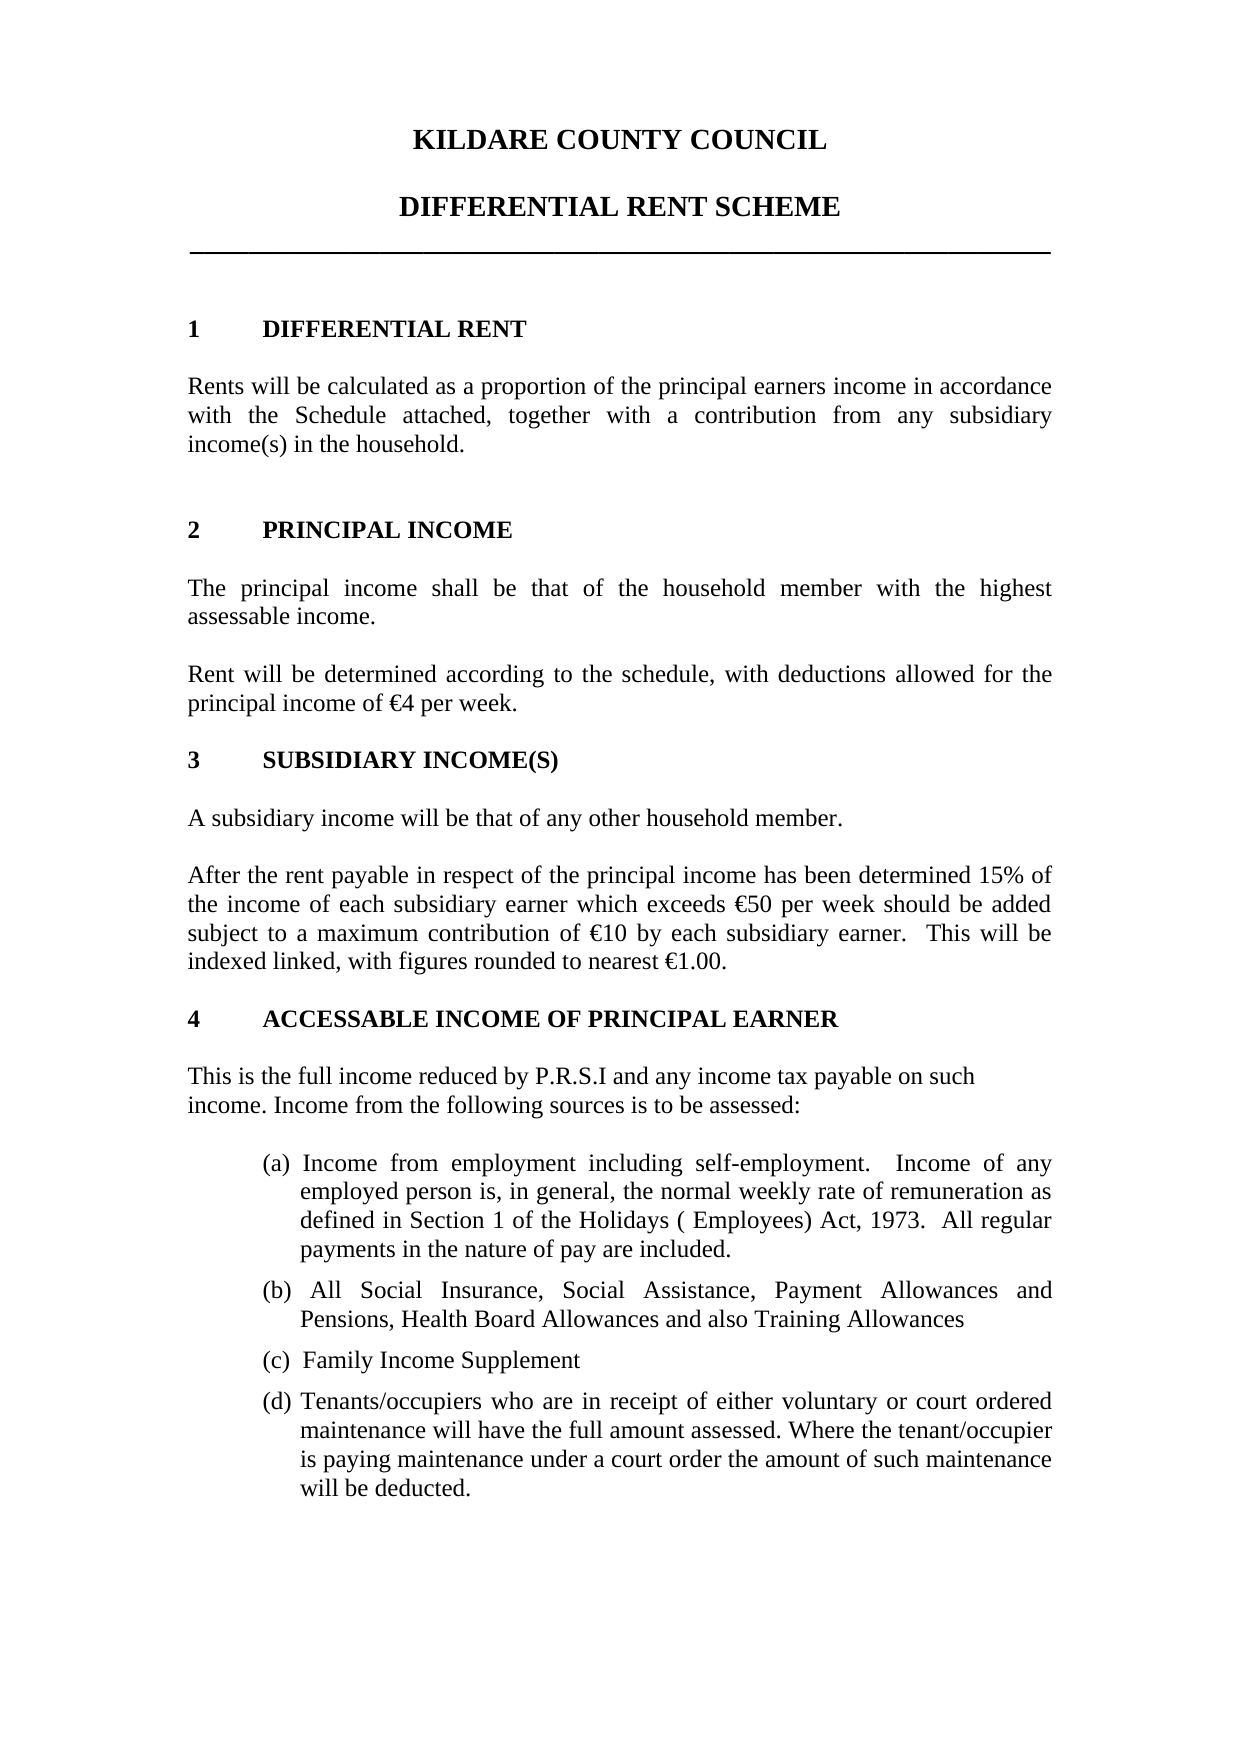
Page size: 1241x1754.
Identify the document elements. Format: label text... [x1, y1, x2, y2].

subtitle KILDARE COUNTY COUNCIL [187, 122, 1053, 156]
text ___________________________________________________________ [187, 223, 1053, 256]
text This is the full income reduced by P.R.S.I and any income tax payable on such income. Income from the following sources is to be assessed: [187, 1061, 1053, 1119]
text After the rent payable in respect of the principal income has been determined 15% of the income of each subsidiary earner which exceeds €50 per week should be added subject to a maximum contribution of €10 by each subsidiary earner. This will be indexed linked, with figures rounded to nearest €1.00. [187, 860, 1053, 975]
text (d) Tenants/occupiers who are in receipt of either voluntary or court ordered maintenance will have the full amount assessed. Where the tenant/occupier is paying maintenance under a court order the amount of such maintenance will be deducted. [262, 1386, 1053, 1501]
text Rents will be calculated as a proportion of the principal earners income in accordance with the Schedule attached, together with a contribution from any subsidiary income(s) in the household. [187, 371, 1053, 458]
list ACCESSABLE INCOME OF PRINCIPAL EARNER [187, 1004, 1053, 1033]
text (a) Income from employment including self-employment. Income of any employed person is, in general, the normal weekly rate of remuneration as defined in Section 1 of the Holidays ( Employees) Act, 1973. All regular payments in the nature of pay are included. [262, 1148, 1053, 1263]
text Rent will be determined according to the schedule, with deductions allowed for the principal income of €4 per week. [187, 659, 1053, 716]
list PRINCIPAL INCOME [187, 515, 1053, 544]
text (c) Family Income Supplement [187, 1345, 1053, 1374]
text A subsidiary income will be that of any other household member. [187, 803, 1053, 831]
subtitle DIFFERENTIAL RENT [187, 314, 1053, 343]
text DIFFERENTIAL RENT SCHEME [187, 189, 1053, 223]
text (b) All Social Insurance, Social Assistance, Payment Allowances and Pensions, Health Board Allowances and also Training Allowances [262, 1275, 1053, 1333]
text The principal income shall be that of the household member with the highest assessable income. [187, 573, 1053, 630]
list SUBSIDIARY INCOME(S) [187, 745, 1053, 774]
